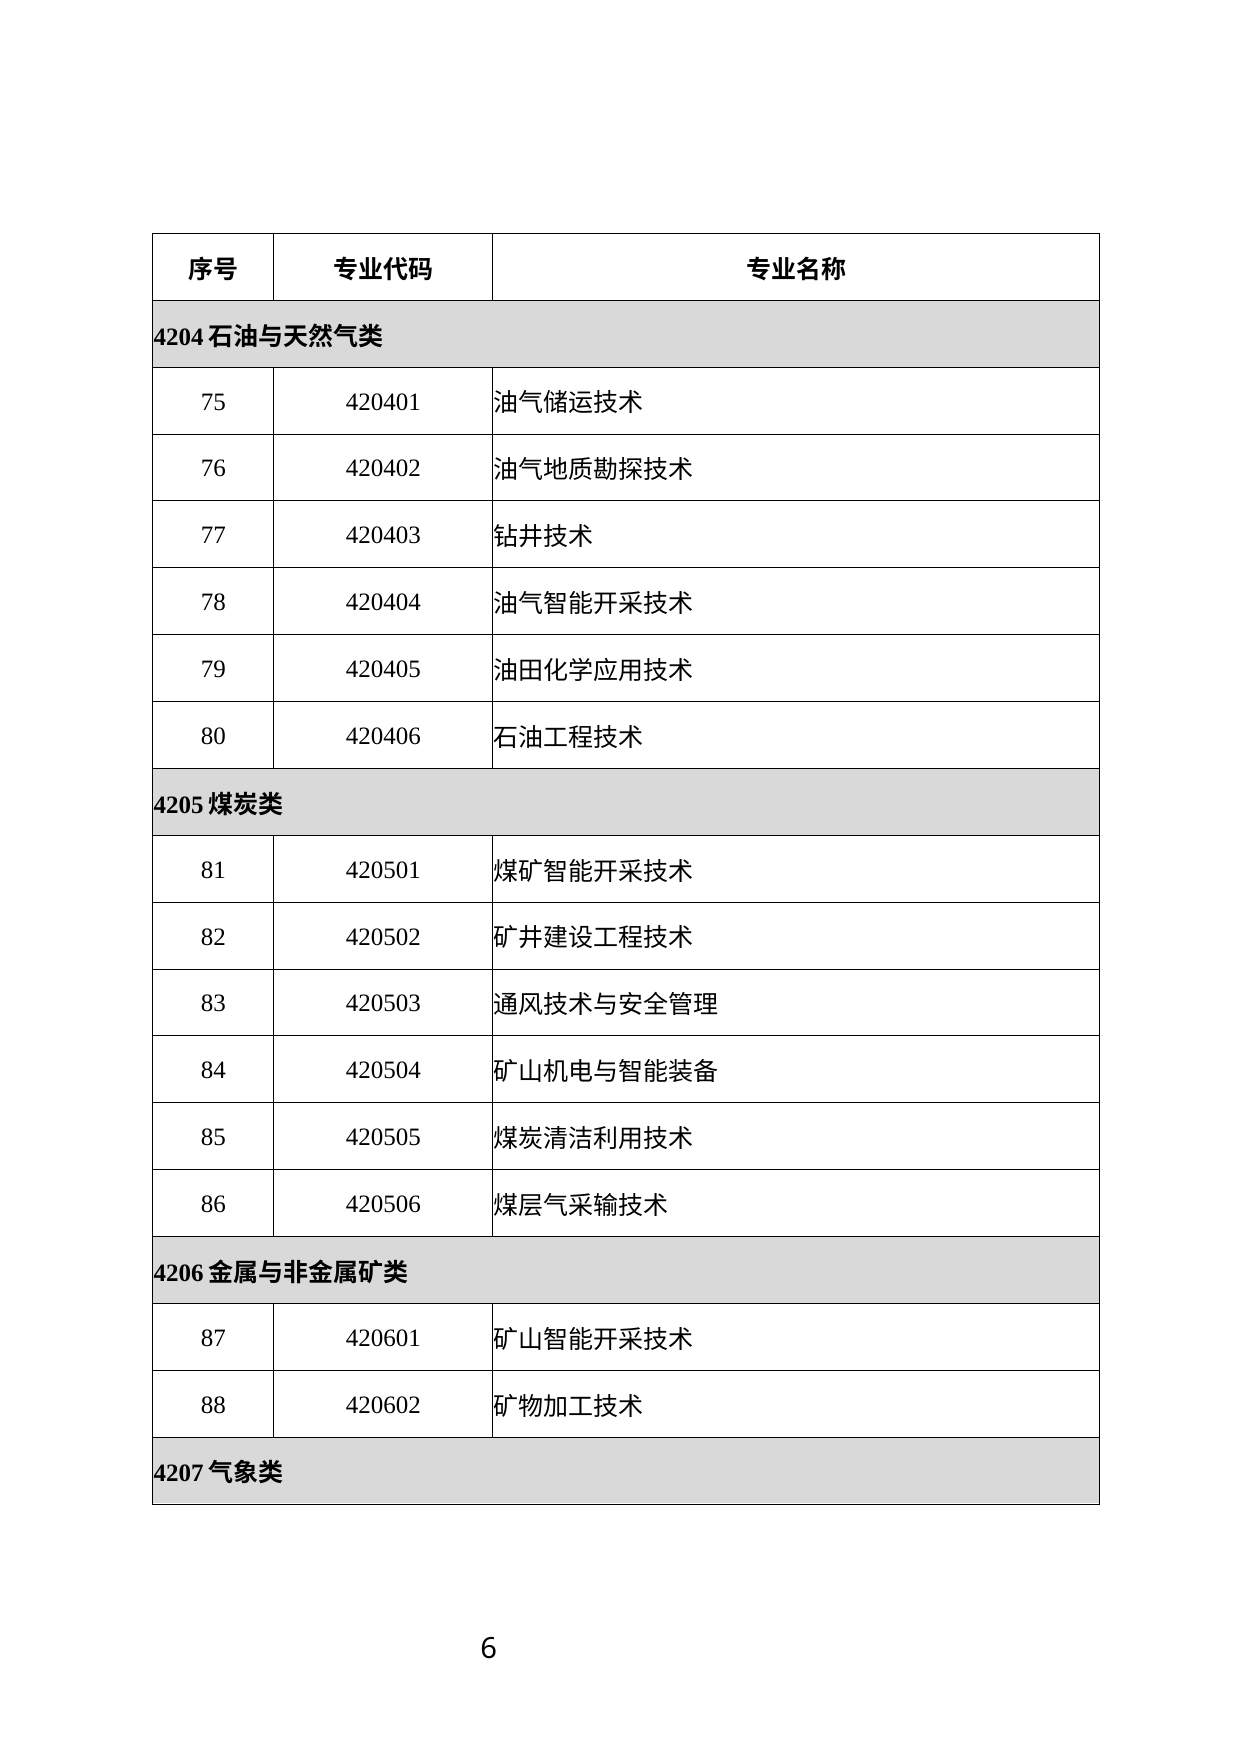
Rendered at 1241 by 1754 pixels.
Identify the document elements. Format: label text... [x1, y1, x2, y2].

table_header 专业名称 [493, 234, 1099, 300]
table_cell 82 [153, 903, 273, 968]
table_cell 420406 [274, 702, 492, 768]
table_cell 420601 [274, 1304, 492, 1370]
table_cell 煤层气采输技术 [493, 1170, 1099, 1236]
table_cell 80 [153, 702, 273, 768]
table_cell 4204石油与天然气类 [153, 301, 1099, 367]
table_cell 75 [153, 368, 273, 433]
table_cell 420506 [274, 1170, 492, 1236]
table_header 专业代码 [274, 234, 492, 300]
table_cell 4207气象类 [153, 1438, 1099, 1503]
table_cell 油气储运技术 [493, 368, 1099, 433]
table_cell 油田化学应用技术 [493, 635, 1099, 701]
table_cell 420504 [274, 1036, 492, 1102]
table_cell 420503 [274, 970, 492, 1035]
table_cell 420405 [274, 635, 492, 701]
table_cell 420501 [274, 836, 492, 902]
table_cell 76 [153, 435, 273, 500]
table_cell 矿山智能开采技术 [493, 1304, 1099, 1370]
table_cell 420404 [274, 568, 492, 634]
table_cell 420502 [274, 903, 492, 968]
table_cell 矿物加工技术 [493, 1371, 1099, 1437]
table_cell 420602 [274, 1371, 492, 1437]
table_cell 矿井建设工程技术 [493, 903, 1099, 968]
table_cell 420505 [274, 1103, 492, 1169]
table_cell 81 [153, 836, 273, 902]
table_cell 油气智能开采技术 [493, 568, 1099, 634]
table_cell 钻井技术 [493, 501, 1099, 567]
table_cell 420403 [274, 501, 492, 567]
table_cell 85 [153, 1103, 273, 1169]
table_cell 88 [153, 1371, 273, 1437]
table_cell 通风技术与安全管理 [493, 970, 1099, 1035]
table_cell 油气地质勘探技术 [493, 435, 1099, 500]
table_cell 石油工程技术 [493, 702, 1099, 768]
table_cell 煤矿智能开采技术 [493, 836, 1099, 902]
table_cell 78 [153, 568, 273, 634]
table_cell 77 [153, 501, 273, 567]
table_cell 86 [153, 1170, 273, 1236]
table_cell 4205煤炭类 [153, 769, 1099, 835]
table_cell 矿山机电与智能装备 [493, 1036, 1099, 1102]
table_cell 79 [153, 635, 273, 701]
table_cell 420402 [274, 435, 492, 500]
table_cell 煤炭清洁利用技术 [493, 1103, 1099, 1169]
table_cell 87 [153, 1304, 273, 1370]
table_header 序号 [153, 234, 273, 300]
table_cell 420401 [274, 368, 492, 433]
table_cell 84 [153, 1036, 273, 1102]
table_cell 4206金属与非金属矿类 [153, 1237, 1099, 1303]
table_cell 83 [153, 970, 273, 1035]
